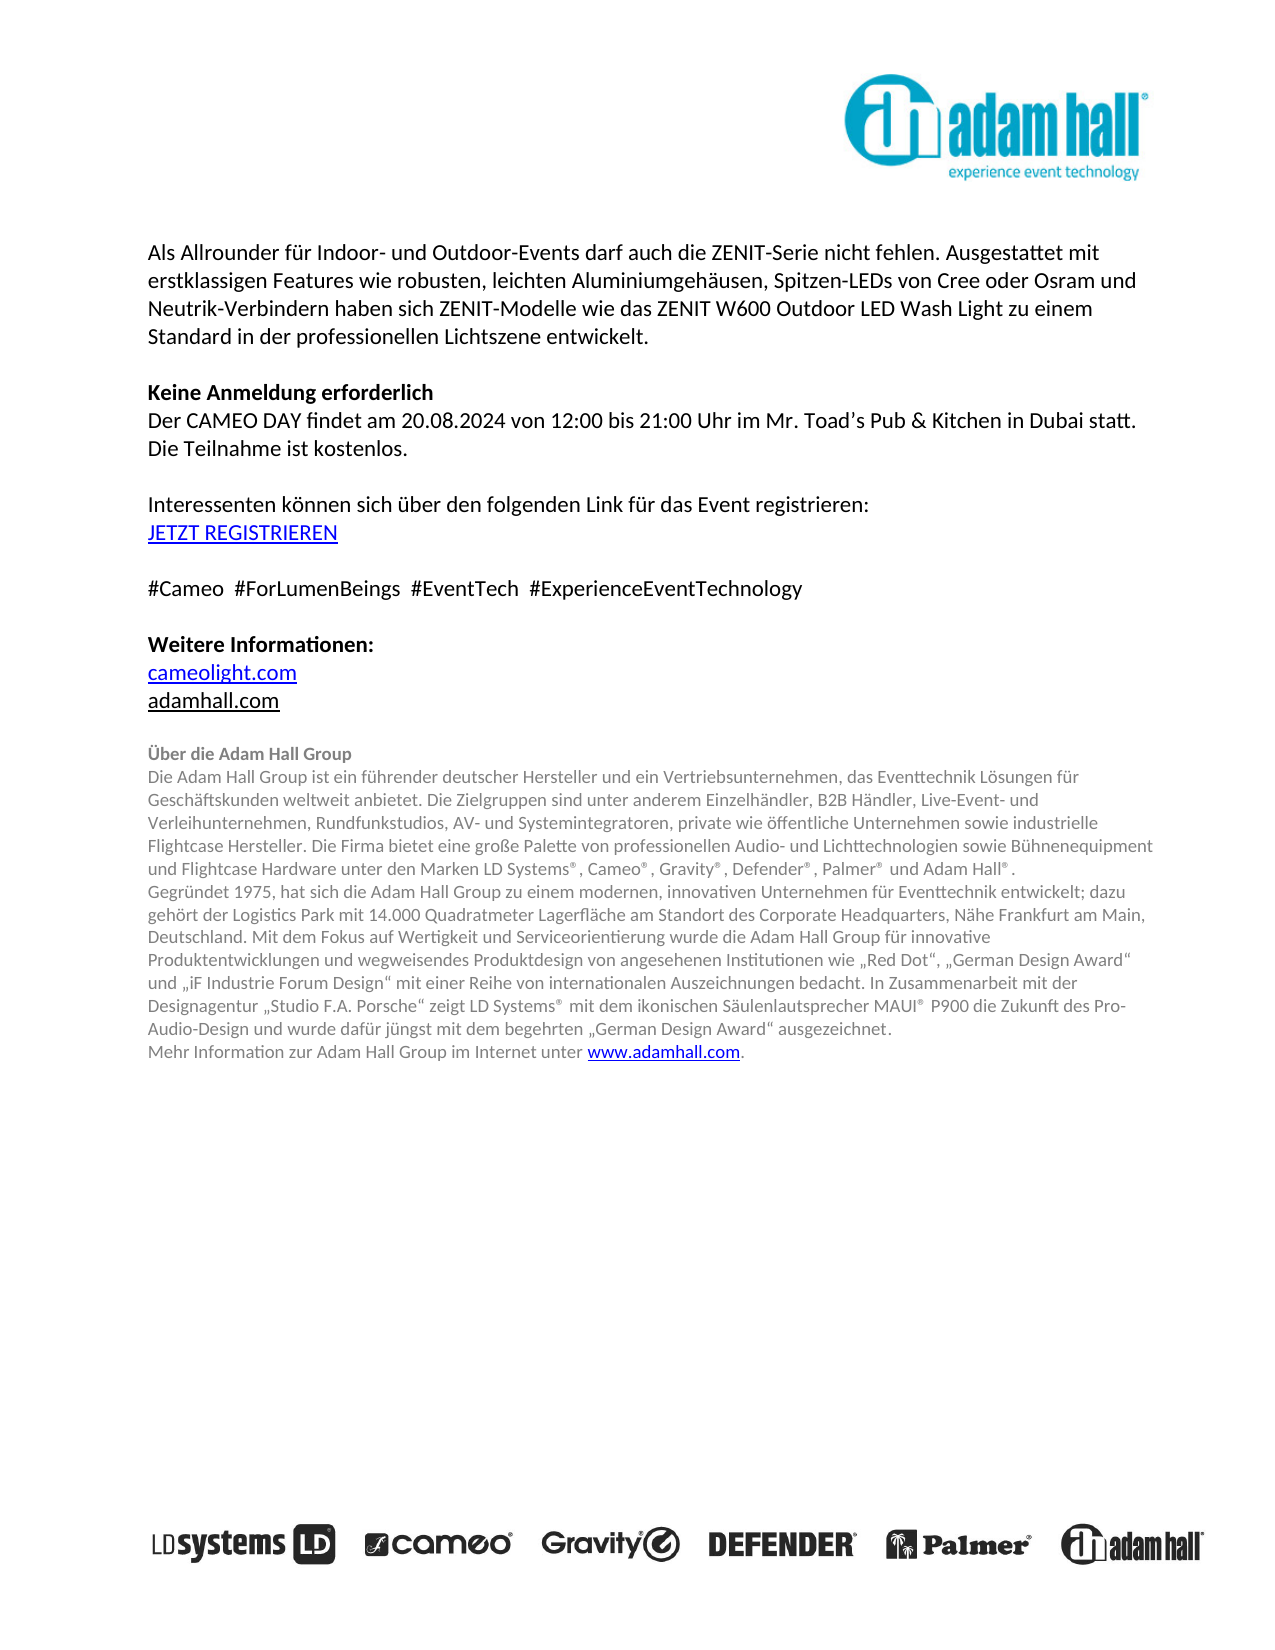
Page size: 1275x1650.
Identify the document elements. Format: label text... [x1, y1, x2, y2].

text Der CAMEO DAY findet am 20.08.2024 von 12:00 bis 21:00 Uhr im Mr. Toad’s Pub & Kitchen in Dubai statt. Die Teilnahme ist kostenlos. [148, 406, 1158, 462]
picture [835, 73, 1158, 182]
text #Cameo #ForLumenBeings #EventTech #ExperienceEventTechnology [148, 574, 1158, 602]
text Die Adam Hall Group ist ein führender deutscher Hersteller und ein Vertriebsunternehmen, das Eventtechnik Lösungen für Geschäftskunden weltweit anbietet. Die Zielgruppen sind unter anderem Einzelhändler, B2B Händler, Live-Event- und Verleihunternehmen, Rundfunkstudios, AV- und Systemintegratoren, private wie öffentliche Unternehmen sowie industrielle Flightcase Hersteller. Die Firma bietet eine große Palette von professionellen Audio- und Lichttechnologien sowie Bühnenequipment und Flightcase Hardware unter den Marken LD Systems®, Cameo®, Gravity®, Defender®, Palmer® und Adam Hall®. [148, 765, 1158, 880]
text JETZT REGISTRIEREN [148, 518, 1158, 546]
text cameolight.com [148, 658, 1158, 686]
text Interessenten können sich über den folgenden Link für das Event registrieren: [148, 490, 1158, 518]
text Gegründet 1975, hat sich die Adam Hall Group zu einem modernen, innovativen Unternehmen für Eventtechnik entwickelt; dazu gehört der Logistics Park mit 14.000 Quadratmeter Lagerfläche am Standort des Corporate Headquarters, Nähe Frankfurt am Main, Deutschland. Mit dem Fokus auf Wertigkeit und Serviceorientierung wurde die Adam Hall Group für innovative Produktentwicklungen und wegweisendes Produktdesign von angesehenen Institutionen wie „Red Dot“, „German Design Award“ und „iF Industrie Forum Design“ mit einer Reihe von internationalen Auszeichnungen bedacht. In Zusammenarbeit mit der Designagentur „Studio F.A. Porsche“ zeigt LD Systems® mit dem ikonischen Säulenlautsprecher MAUI® P900 die Zukunft des Pro-Audio-Design und wurde dafür jüngst mit dem begehrten „German Design Award“ ausgezeichnet. [148, 880, 1158, 1040]
text Als Allrounder für Indoor- und Outdoor-Events darf auch die ZENIT-Serie nicht fehlen. Ausgestattet mit erstklassigen Features wie robusten, leichten Aluminiumgehäusen, Spitzen-LEDs von Cree oder Osram und Neutrik-Verbindern haben sich ZENIT-Modelle wie das ZENIT W600 Outdoor LED Wash Light zu einem Standard in der professionellen Lichtszene entwickelt. [148, 238, 1158, 350]
text adamhall.com [148, 686, 1158, 714]
text Über die Adam Hall Group [148, 742, 1158, 765]
picture [147, 1512, 1207, 1576]
text Mehr Information zur Adam Hall Group im Internet unter www.adamhall.com. [148, 1040, 1158, 1063]
text Keine Anmeldung erforderlich [148, 378, 1158, 406]
text Weitere Informationen: [148, 630, 1158, 658]
